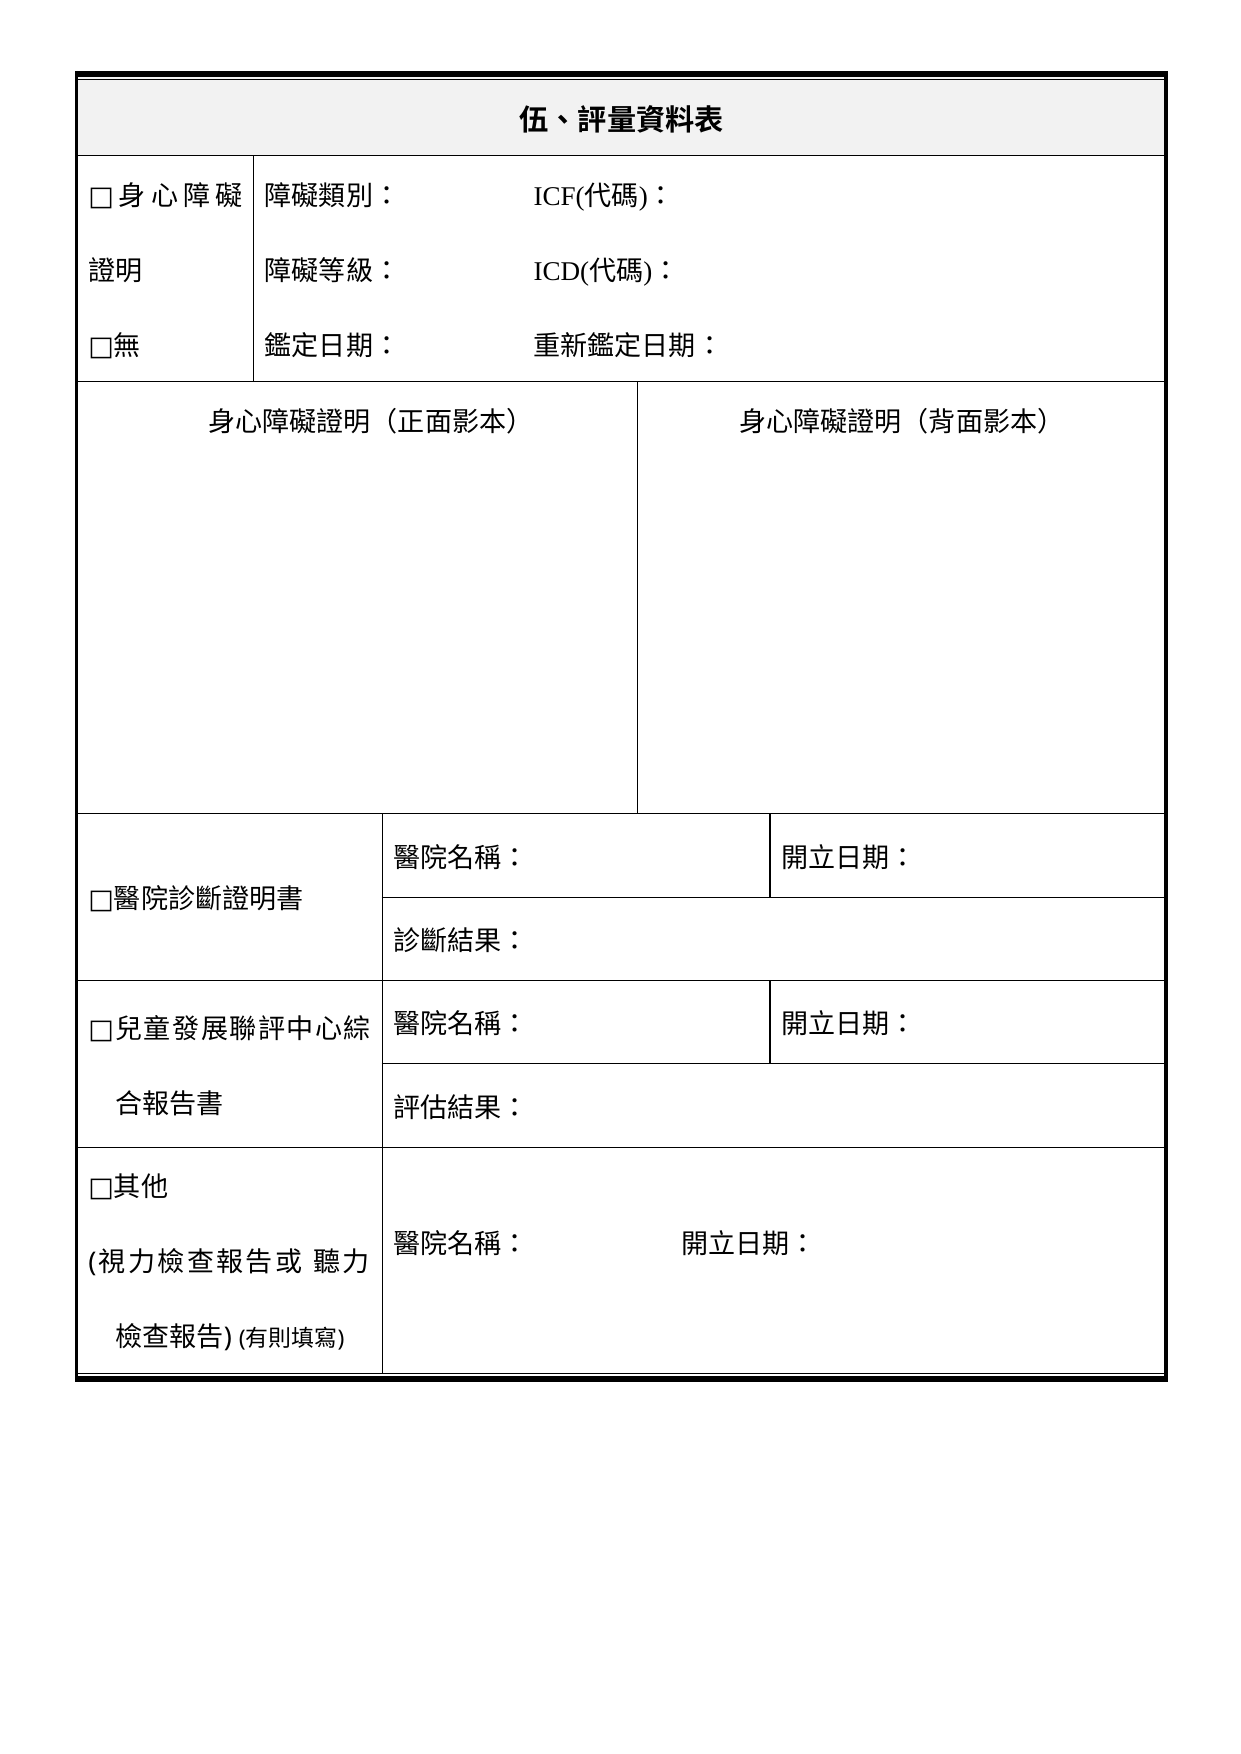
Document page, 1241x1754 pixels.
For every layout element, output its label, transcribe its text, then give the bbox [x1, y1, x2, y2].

table_cell □身心障礙證明 □無 [78, 156, 253, 381]
table_cell 評估結果： [383, 1064, 1164, 1147]
table_cell □其他 (視力檢查報告或 聽力檢查報告) (有則填寫) [78, 1148, 382, 1373]
table_cell □醫院診斷證明書 [78, 814, 382, 980]
table_cell 醫院名稱： 開立日期： [383, 1148, 1164, 1373]
table_header 伍、評量資料表 [78, 80, 1164, 155]
table_cell 醫院名稱： [383, 814, 769, 897]
table_cell 身心障礙證明（正面影本） [78, 382, 637, 813]
table_cell 身心障礙證明（背面影本） [638, 382, 1164, 813]
table_cell □兒童發展聯評中心綜合報告書 [78, 981, 382, 1147]
table_cell 開立日期： [771, 981, 1164, 1063]
table_cell 障礙類別： ICF(代碼)： 障礙等級： ICD(代碼)： 鑑定日期： 重新鑑定日期： [254, 156, 1164, 381]
table_cell 開立日期： [771, 814, 1164, 897]
table_cell 醫院名稱： [383, 981, 769, 1063]
table_cell 診斷結果： [383, 898, 1164, 980]
